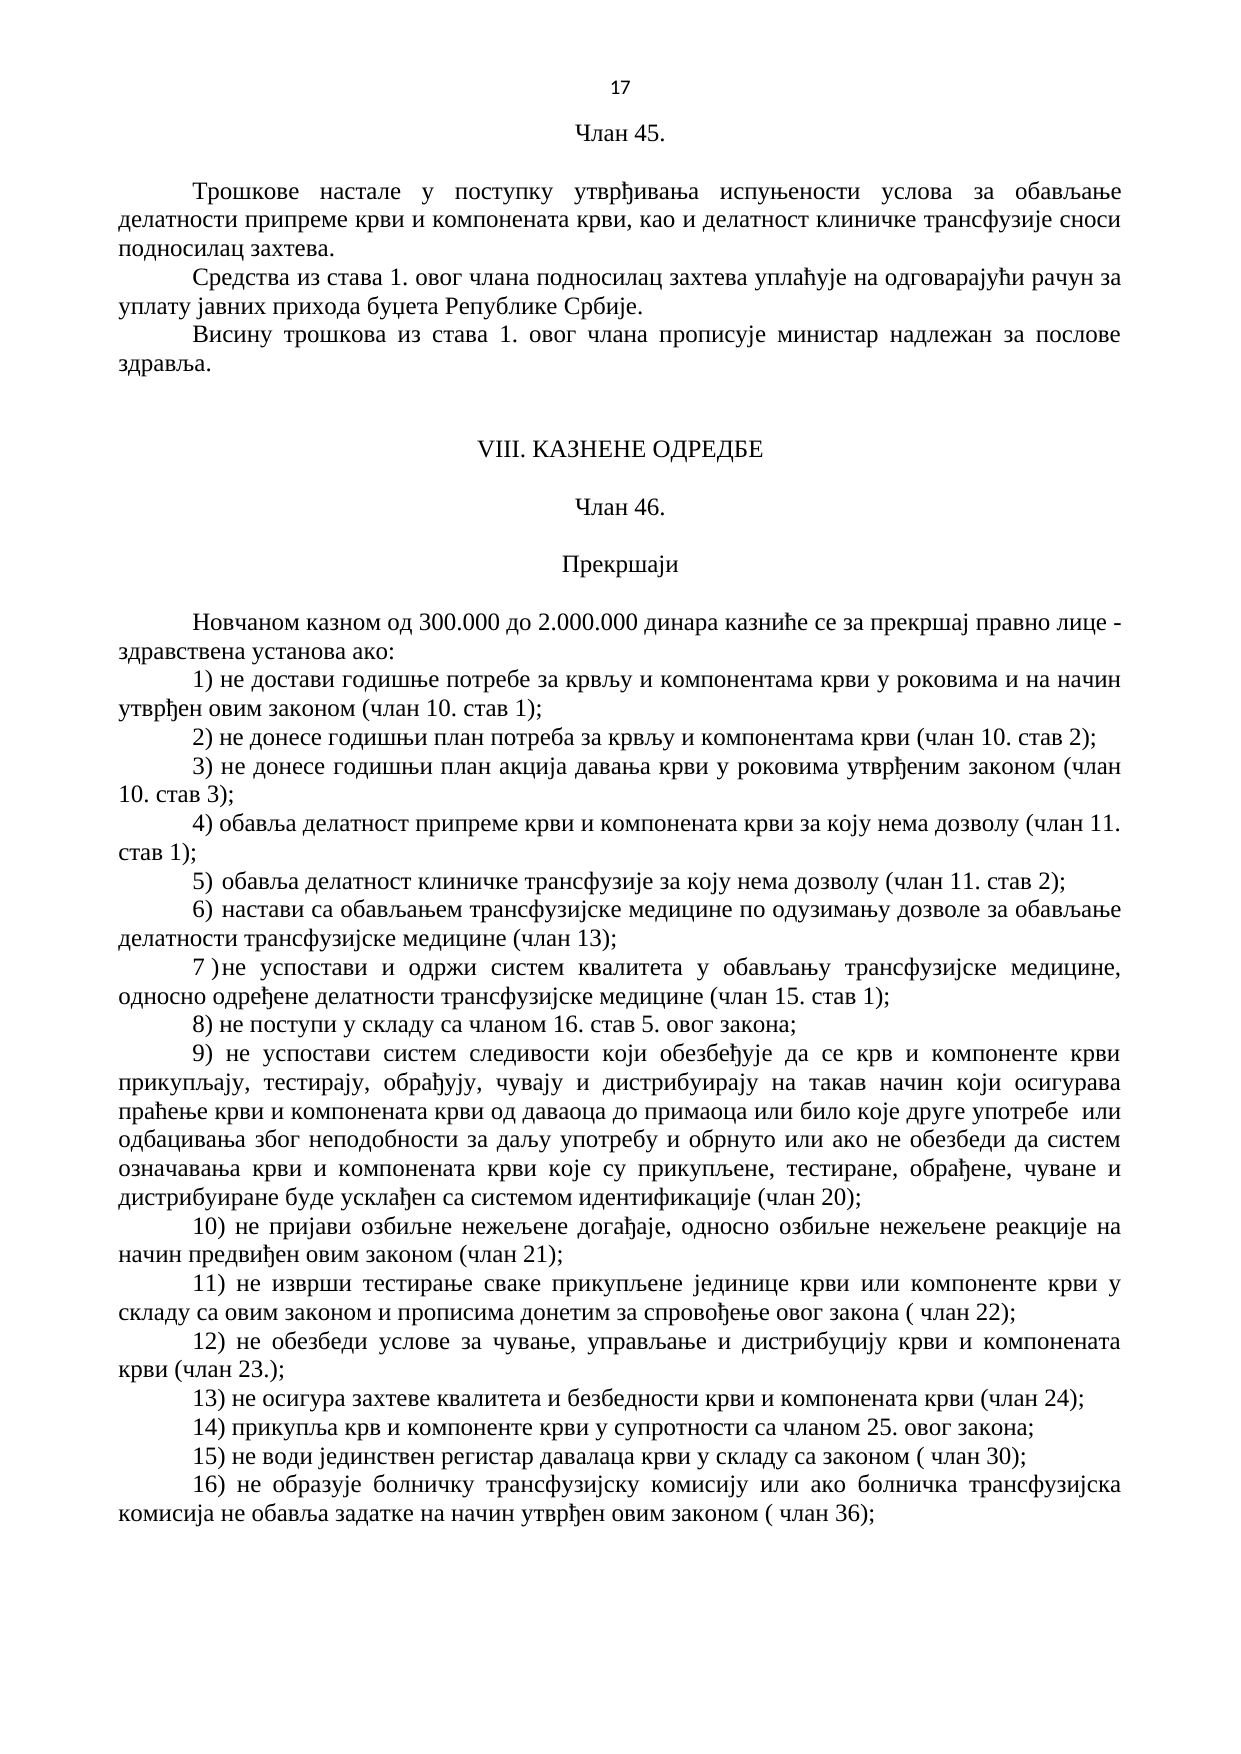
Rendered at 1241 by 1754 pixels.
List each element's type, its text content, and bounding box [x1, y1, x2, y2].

text 5) обавља делатност клиничке трансфузије за коју нема дозволу (члан 11. став 2); [118, 866, 1122, 894]
text Члан 46. [118, 492, 1122, 521]
text 6) настави са обављањем трансфузијске медицине по одузимању дозволе за обављање делатности трансфузијске медицине (члан 13); [118, 894, 1122, 952]
text Висину трошкова из става 1. овог члана прописује министар надлежан за послове здравља. [118, 319, 1122, 377]
text 14) прикупља крв и компоненте крви у супротности са чланом 25. овог закона; [118, 1412, 1122, 1441]
text 16) не образује болничку трансфузијску комисију или ако болничка трансфузијска комисија не обавља задатке на начин утврђен овим законом ( члан 36); [118, 1469, 1122, 1527]
text 2) не донесе годишњи план потреба за крвљу и компонентама крви (члан 10. став 2); [118, 722, 1122, 751]
text Трошкове настале у поступку утврђивања испуњености услова за обављање делатности припреме крви и компонената крви, као и делатност клиничке трансфузије сноси подносилац захтева. [118, 176, 1122, 262]
text 12) не обезбеди услове за чување, управљање и дистрибуцију крви и компонената крви (члан 23.); [118, 1326, 1122, 1383]
text 1) не достави годишње потребе за крвљу и компонентама крви у роковима и на начин утврђен овим законом (члан 10. став 1); [118, 664, 1122, 722]
text 3) не донесе годишњи план акција давања крви у роковима утврђеним законом (члан 10. став 3); [118, 751, 1122, 808]
text 7 ) не успостави и одржи систем квалитета у обављању трансфузијске медицине, односно одређене делатности трансфузијске медицине (члан 15. став 1); [118, 952, 1122, 1009]
text 13) не осигура захтеве квалитета и безбедности крви и компонената крви (члан 24); [118, 1383, 1122, 1412]
text Члан 45. [118, 118, 1122, 147]
text 11) не изврши тестирање сваке прикупљене јединице крви или компоненте крви у складу са овим законом и прописима донетим за спровођење овог закона ( члан 22); [118, 1268, 1122, 1326]
text VIII. КАЗНЕНЕ ОДРЕДБЕ [118, 434, 1122, 463]
text Прекршаји [118, 549, 1122, 578]
text 9) не успостави систем следивости који обезбеђује да се крв и компоненте крви прикупљају, тестирају, обрађују, чувају и дистрибуирају на такав начин који осигурава праћење крви и компонената крви од даваоца до примаоца или било које друге употребе или одбацивања због неподобности за даљу употребу и обрнуто или ако не обезбеди да систем означавања крви и компонената крви које су прикупљене, тестиране, обрађене, чуване и дистрибуиране буде усклађен са системом идентификације (члан 20); [118, 1038, 1122, 1211]
text 4) обавља делатност припреме крви и компонената крви за коју нема дозволу (члан 11. став 1); [118, 808, 1122, 866]
text 10) не пријави озбиљне нежељене догађаје, односно озбиљне нежељене реакције на начин предвиђен овим законом (члан 21); [118, 1211, 1122, 1268]
text Средства из става 1. овог члана подносилац захтева уплаћује на одговарајући рачун за уплату јавних прихода буџета Републике Србије. [118, 262, 1122, 319]
text 15) не води јединствен регистар давалаца крви у складу са законом ( члан 30); [118, 1441, 1122, 1469]
text 8) не поступи у складу са чланом 16. став 5. овог закона; [118, 1009, 1122, 1038]
text Новчаном казном од 300.000 до 2.000.000 динара казниће се за прекршај правно лице - здравствена установа ако: [118, 607, 1122, 664]
